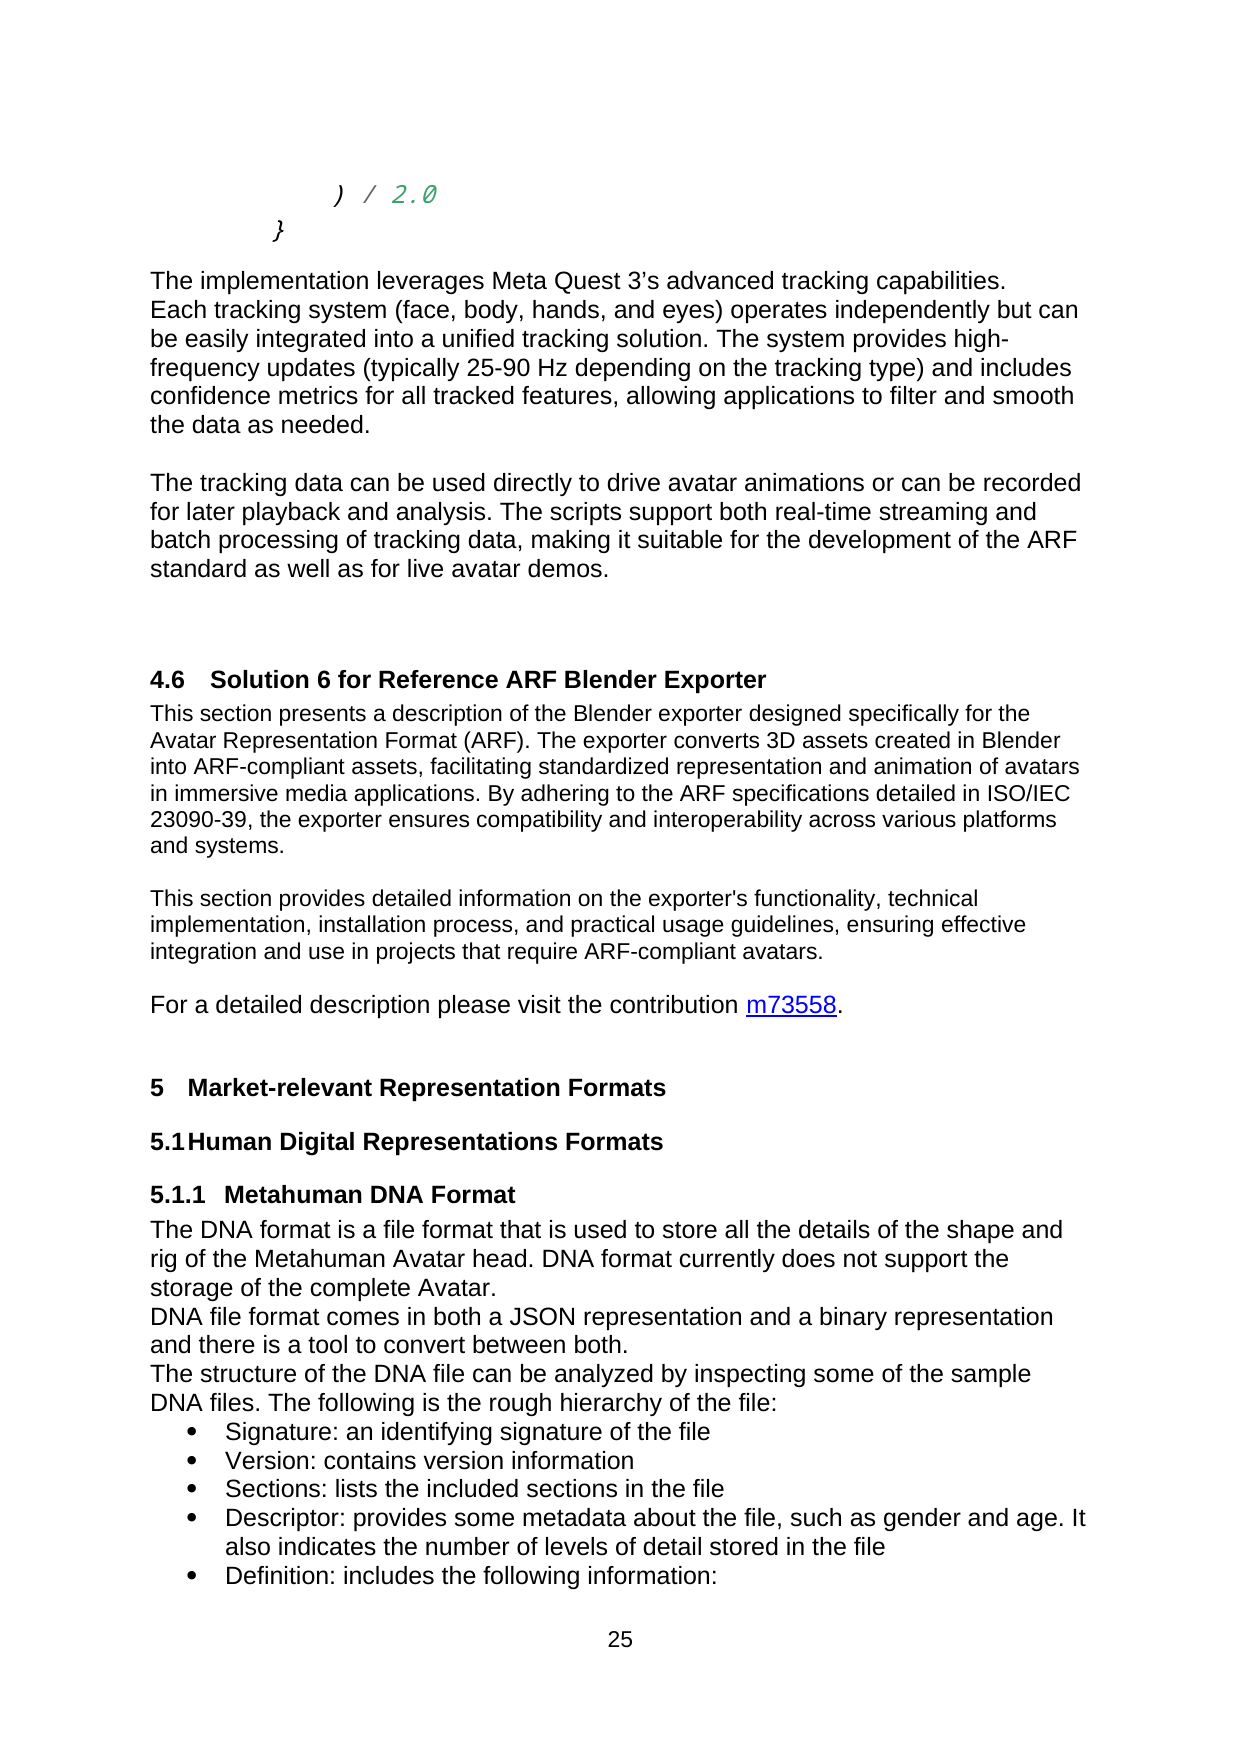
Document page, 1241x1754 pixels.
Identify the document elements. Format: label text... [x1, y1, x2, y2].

text This section provides detailed information on the exporter's functionality, technical implementation, installation process, and practical usage guidelines, ensuring effective integration and use in projects that require ARF-compliant avatars. [150, 885, 1090, 964]
subtitle Market-relevant Representation Formats [150, 1073, 1090, 1102]
list Signature: an identifying signature of the file [187, 1417, 1090, 1446]
text DNA file format comes in both a JSON representation and a binary representation and there is a tool to convert between both. [150, 1302, 1090, 1359]
text The DNA format is a file format that is used to store all the details of the shape and rig of the Metahuman Avatar head. DNA format currently does not support the storage of the complete Avatar. [150, 1216, 1090, 1302]
subtitle Metahuman DNA Format [150, 1181, 1090, 1209]
list Definition: includes the following information: [187, 1561, 1090, 1590]
list Descriptor: provides some metadata about the file, such as gender and age. It also indicates the number of levels of detail stored in the file [187, 1503, 1090, 1561]
text The implementation leverages Meta Quest 3’s advanced tracking capabilities. [150, 266, 1090, 295]
text This section presents a description of the Blender exporter designed specifically for the Avatar Representation Format (ARF). The exporter converts 3D assets created in Blender into ARF-compliant assets, facilitating standardized representation and animation of avatars in immersive media applications. By adhering to the ARF specifications detailed in ISO/IEC 23090-39, the exporter ensures compatibility and interoperability across various platforms and systems. [150, 700, 1090, 858]
text The structure of the DNA file can be analyzed by inspecting some of the sample DNA files. The following is the rough hierarchy of the file: [150, 1359, 1090, 1417]
text For a detailed description please visit the contribution m73558. [150, 990, 1090, 1019]
subtitle Solution 6 for Reference ARF Blender Exporter [150, 665, 1090, 694]
text Each tracking system (face, body, hands, and eyes) operates independently but can be easily integrated into a unified tracking solution. The system provides high-frequency updates (typically 25-90 Hz depending on the tracking type) and includes confidence metrics for all tracked features, allowing applications to filter and smooth the data as needed. [150, 295, 1090, 439]
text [150, 177, 1090, 245]
list Version: contains version information [187, 1446, 1090, 1474]
list Sections: lists the included sections in the file [187, 1474, 1090, 1503]
text The tracking data can be used directly to drive avatar animations or can be recorded for later playback and analysis. The scripts support both real-time streaming and batch processing of tracking data, making it suitable for the development of the ARF standard as well as for live avatar demos. [150, 468, 1090, 583]
subtitle Human Digital Representations Formats [150, 1127, 1090, 1156]
